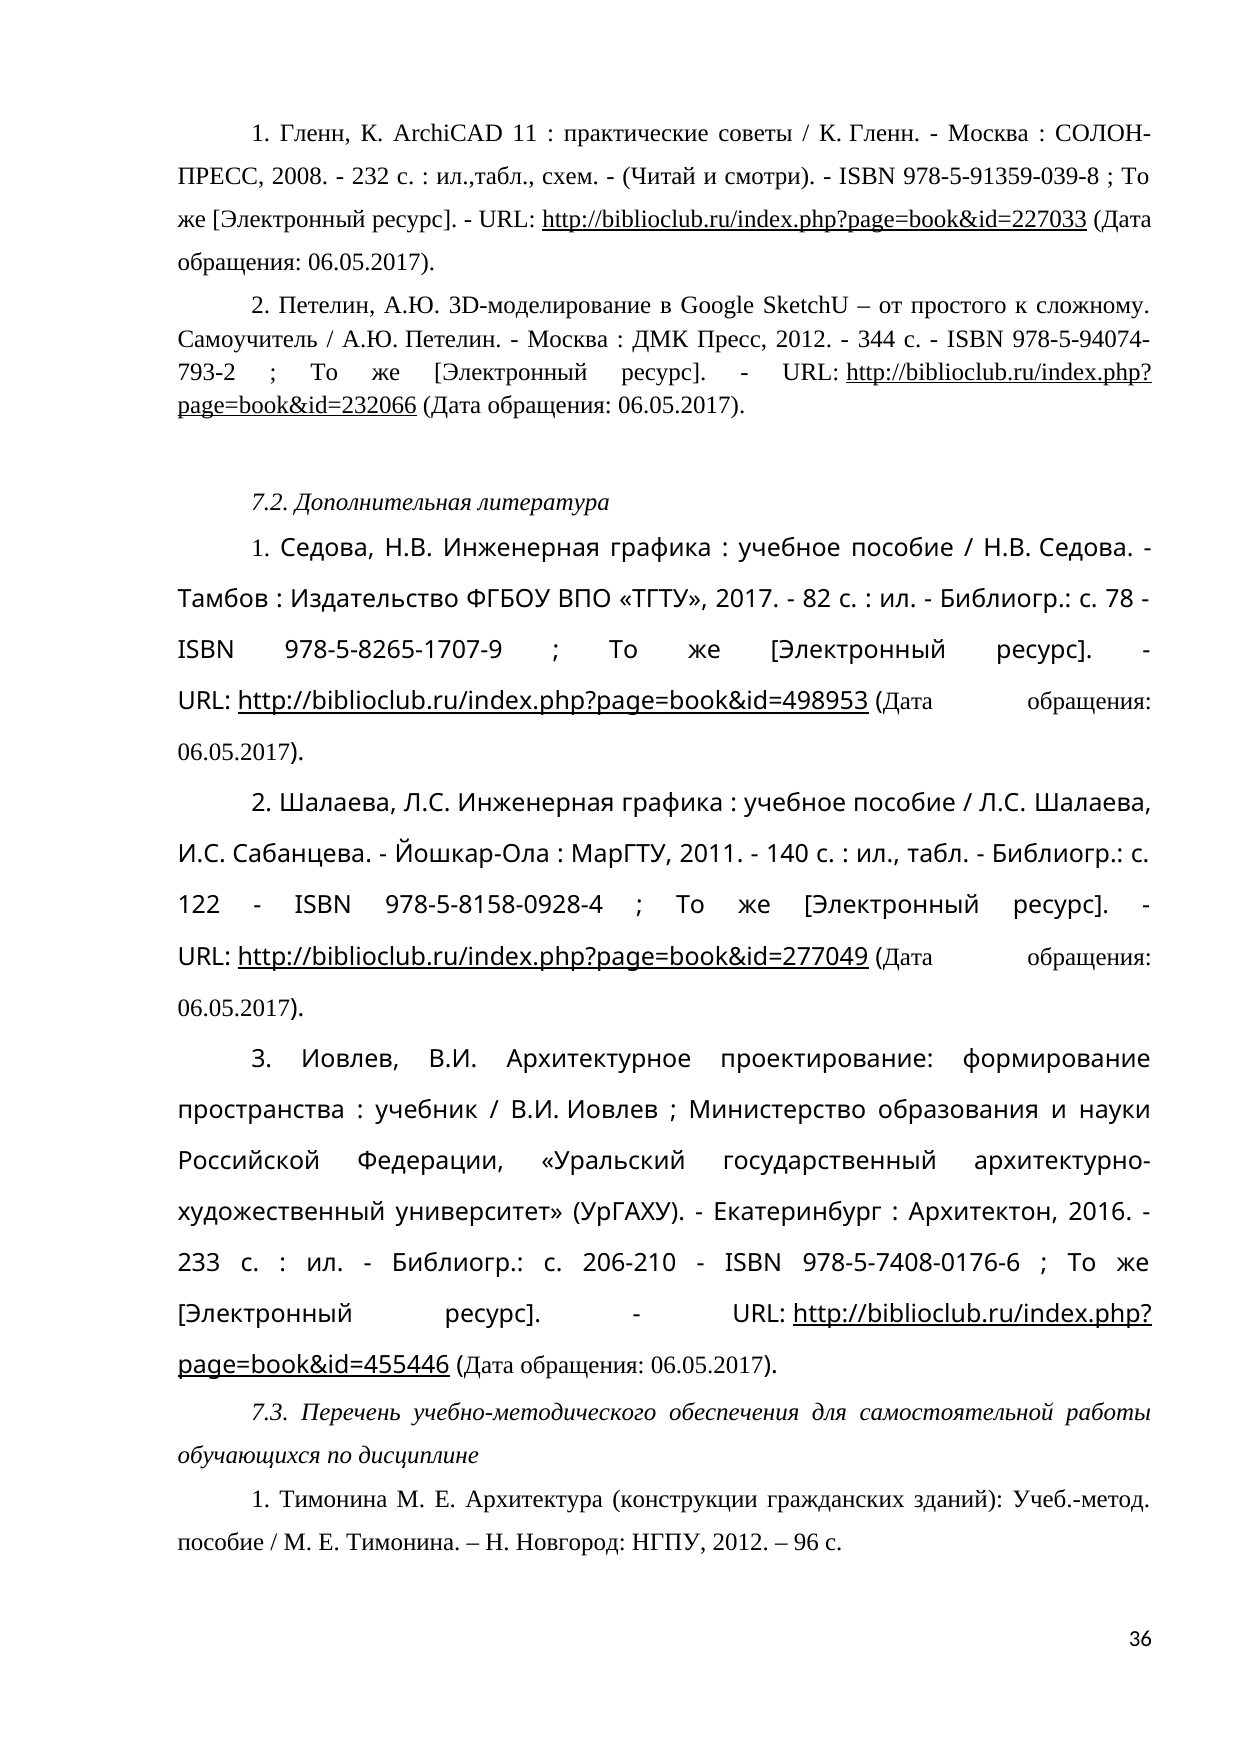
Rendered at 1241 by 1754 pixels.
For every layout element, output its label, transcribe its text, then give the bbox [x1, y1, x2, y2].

text 7.2. Дополнительная литература [177, 487, 1152, 515]
text 7.3. Перечень учебно-методического обеспечения для самостоятельной работы обучающихся по дисциплине [177, 1397, 1152, 1469]
text 1. Седова, Н.В. Инженерная графика : учебное пособие / Н.В. Седова. - Тамбов : Издательство ФГБОУ ВПО «ТГТУ», 2017. - 82 с. : ил. - Библиогр.: с. 78 - ISBN 978-5-8265-1707-9 ; То же [Электронный ресурс]. - URL: http://biblioclub.ru/index.php?page=book&id=498953 (Дата обращения: 06.05.2017). [177, 530, 1152, 768]
text 1. Гленн, К. ArchiCAD 11 : практические советы / К. Гленн. - Москва : СОЛОН-ПРЕСС, 2008. - 232 с. : ил.,табл., схем. - (Читай и смотри). - ISBN 978-5-91359-039-8 ; То же [Электронный ресурс]. - URL: http://biblioclub.ru/index.php?page=book&id=227033 (Дата обращения: 06.05.2017). [177, 118, 1152, 276]
text 1. Тимонина М. Е. Архитектура (конструкции гражданских зданий): Учеб.-метод. пособие / М. Е. Тимонина. – Н. Новгород: НГПУ, 2012. – 96 с. [177, 1484, 1152, 1556]
text 2. Петелин, А.Ю. 3D-моделирование в Google SketchU – от простого к сложному. Самоучитель / А.Ю. Петелин. - Москва : ДМК Пресс, 2012. - 344 с. - ISBN 978-5-94074-793-2 ; То же [Электронный ресурс]. - URL: http://biblioclub.ru/index.php?page=book&id=232066 (Дата обращения: 06.05.2017). [177, 291, 1152, 418]
text 2. Шалаева, Л.С. Инженерная графика : учебное пособие / Л.С. Шалаева, И.С. Сабанцева. - Йошкар-Ола : МарГТУ, 2011. - 140 с. : ил., табл. - Библиогр.: с. 122 - ISBN 978-5-8158-0928-4 ; То же [Электронный ресурс]. - URL: http://biblioclub.ru/index.php?page=book&id=277049 (Дата обращения: 06.05.2017). [177, 785, 1152, 1023]
text 3. Иовлев, В.И. Архитектурное проектирование: формирование пространства : учебник / В.И. Иовлев ; Министерство образования и науки Российской Федерации, «Уральский государственный архитектурно-художественный университет» (УрГАХУ). - Екатеринбург : Архитектон, 2016. - 233 с. : ил. - Библиогр.: с. 206-210 - ISBN 978-5-7408-0176-6 ; То же [Электронный ресурс]. - URL: http://biblioclub.ru/index.php?page=book&id=455446 (Дата обращения: 06.05.2017). [177, 1040, 1152, 1381]
